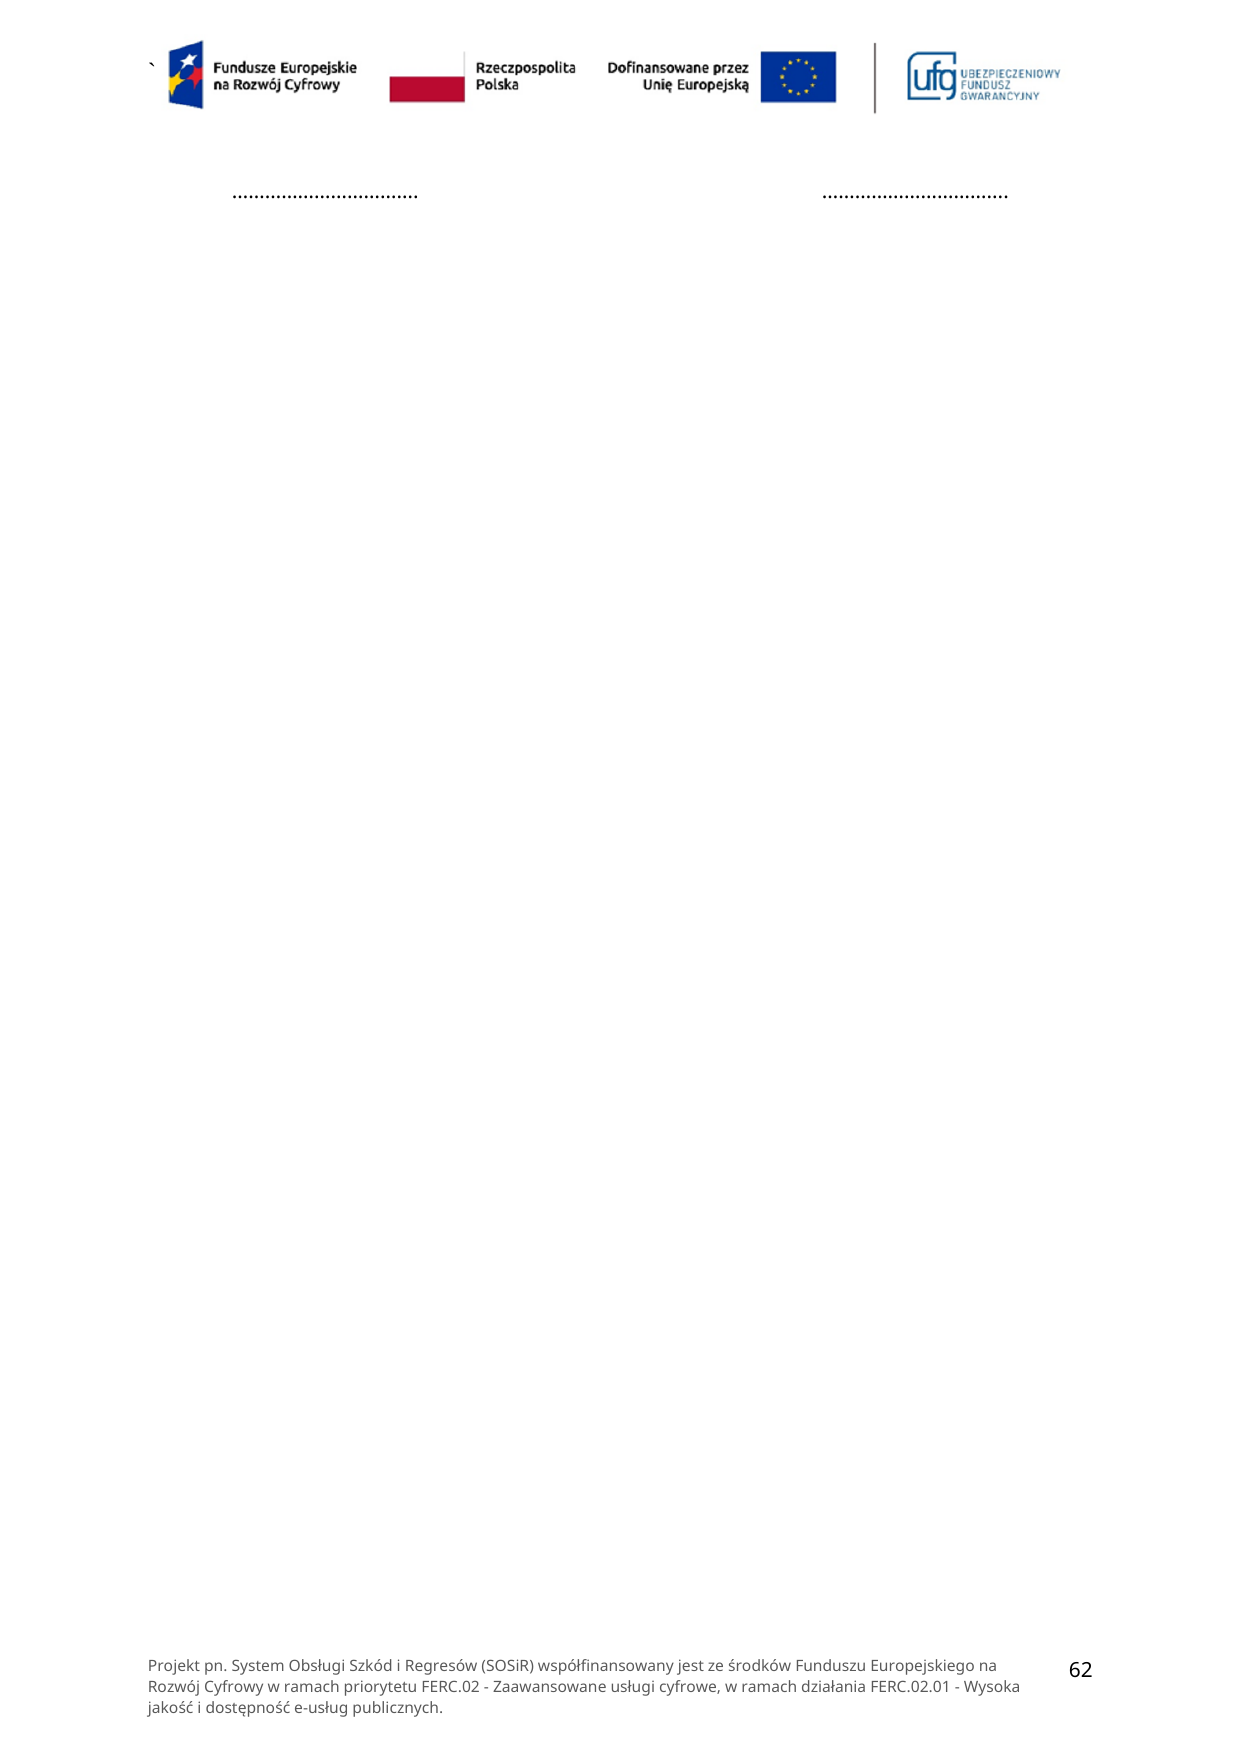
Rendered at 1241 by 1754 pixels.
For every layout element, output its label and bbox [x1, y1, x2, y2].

picture [147, 21, 1093, 130]
text [148, 176, 1093, 204]
